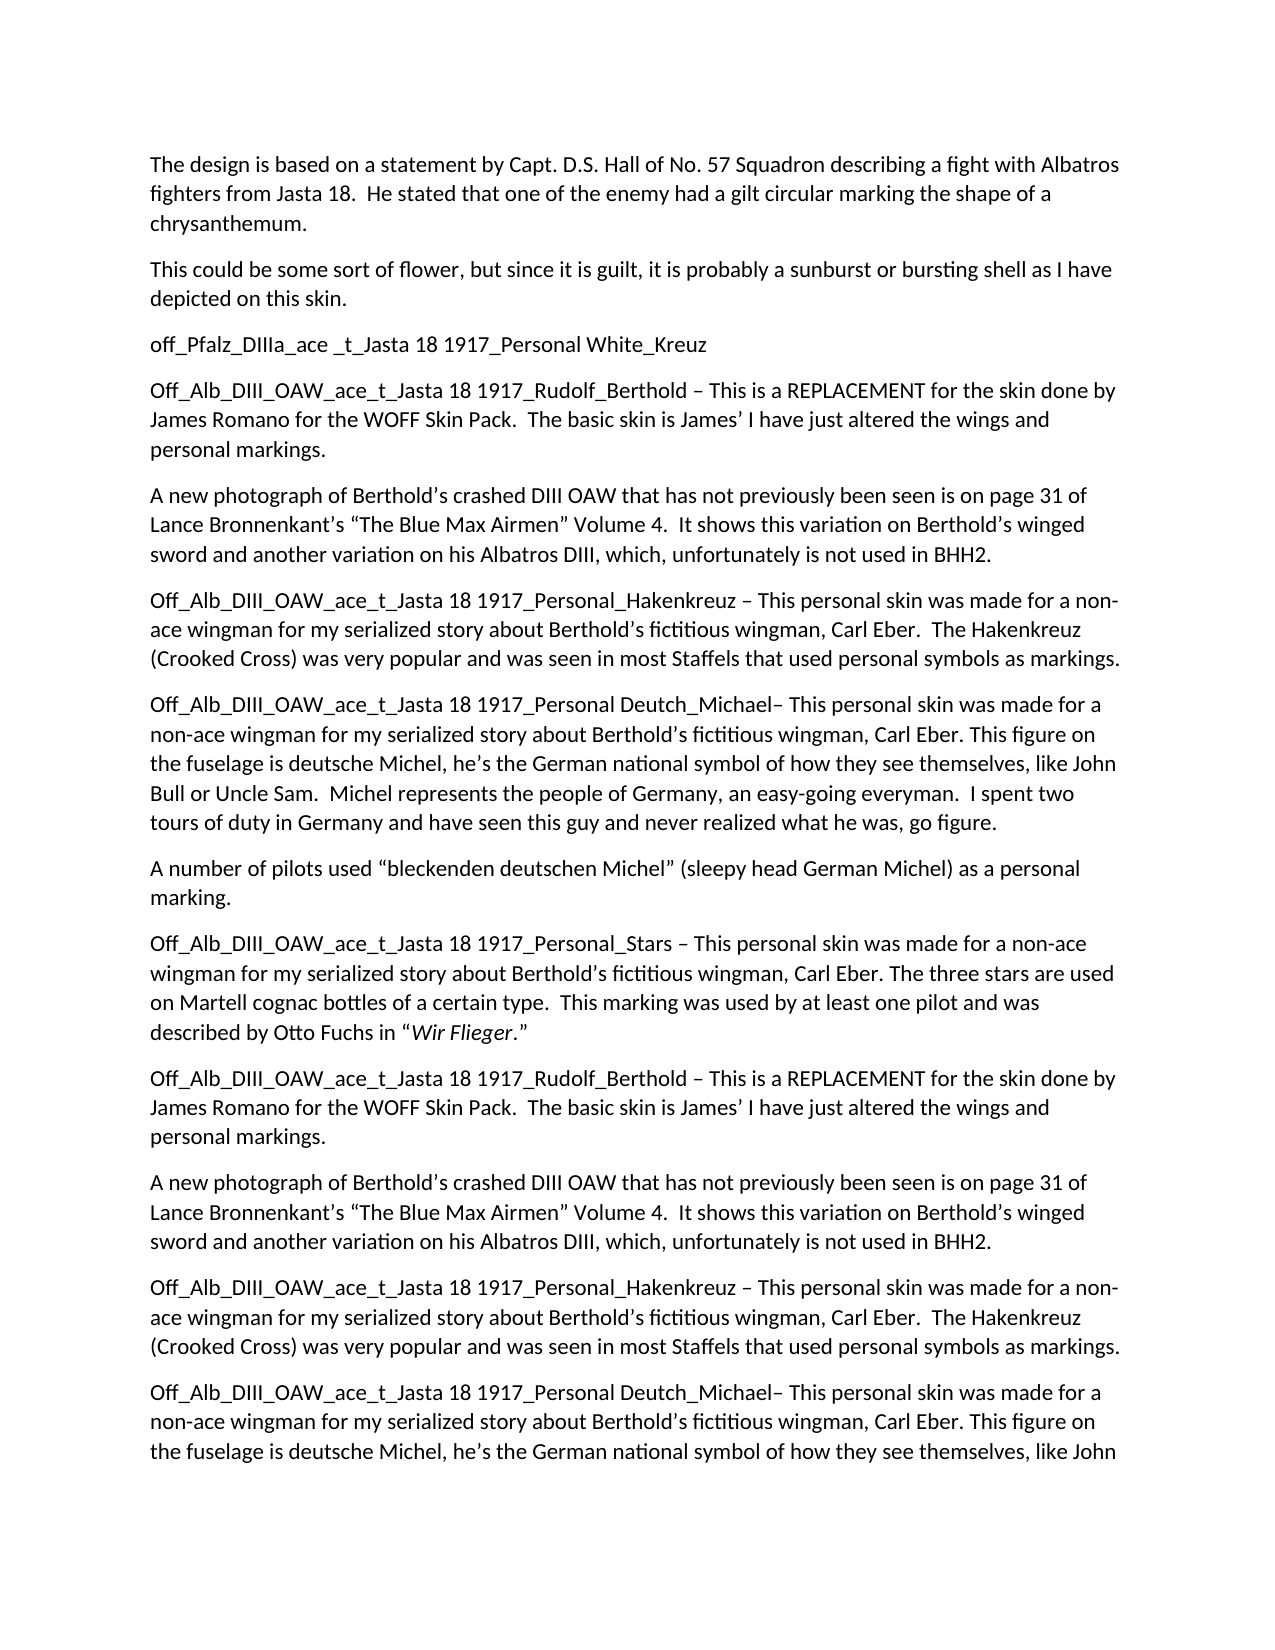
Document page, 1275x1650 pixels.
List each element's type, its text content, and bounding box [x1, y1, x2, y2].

text Off_Alb_DIII_OAW_ace_t_Jasta 18 1917_Personal_Hakenkreuz – This personal skin was made for a non-ace wingman for my serialized story about Berthold’s fictitious wingman, Carl Eber. The Hakenkreuz (Crooked Cross) was very popular and was seen in most Staffels that used personal symbols as markings. [150, 1273, 1125, 1360]
text A new photograph of Berthold’s crashed DIII OAW that has not previously been seen is on page 31 of Lance Bronnenkant’s “The Blue Max Airmen” Volume 4. It shows this variation on Berthold’s winged sword and another variation on his Albatros DIII, which, unfortunately is not used in BHH2. [150, 1168, 1125, 1255]
text Off_Alb_DIII_OAW_ace_t_Jasta 18 1917_Rudolf_Berthold – This is a REPLACEMENT for the skin done by James Romano for the WOFF Skin Pack. The basic skin is James’ I have just altered the wings and personal markings. [150, 1064, 1125, 1151]
text This could be some sort of flower, but since it is guilt, it is probably a sunburst or bursting shell as I have depicted on this skin. [150, 255, 1125, 312]
text The design is based on a statement by Capt. D.S. Hall of No. 57 Squadron describing a fight with Albatros fighters from Jasta 18. He stated that one of the enemy had a gilt circular marking the shape of a chrysanthemum. [150, 150, 1125, 237]
text A new photograph of Berthold’s crashed DIII OAW that has not previously been seen is on page 31 of Lance Bronnenkant’s “The Blue Max Airmen” Volume 4. It shows this variation on Berthold’s winged sword and another variation on his Albatros DIII, which, unfortunately is not used in BHH2. [150, 481, 1125, 568]
text off_Pfalz_DIIIa_ace _t_Jasta 18 1917_Personal White_Kreuz [150, 330, 1125, 358]
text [150, 1378, 1125, 1465]
text A number of pilots used “bleckenden deutschen Michel” (sleepy head German Michel) as a personal marking. [150, 854, 1125, 912]
text Off_Alb_DIII_OAW_ace_t_Jasta 18 1917_Personal_Hakenkreuz – This personal skin was made for a non-ace wingman for my serialized story about Berthold’s fictitious wingman, Carl Eber. The Hakenkreuz (Crooked Cross) was very popular and was seen in most Staffels that used personal symbols as markings. [150, 586, 1125, 673]
text Off_Alb_DIII_OAW_ace_t_Jasta 18 1917_Personal_Stars – This personal skin was made for a non-ace wingman for my serialized story about Berthold’s fictitious wingman, Carl Eber. The three stars are used on Martell cognac bottles of a certain type. This marking was used by at least one pilot and was described by Otto Fuchs in “Wir Flieger.” [150, 929, 1125, 1046]
text Off_Alb_DIII_OAW_ace_t_Jasta 18 1917_Rudolf_Berthold – This is a REPLACEMENT for the skin done by James Romano for the WOFF Skin Pack. The basic skin is James’ I have just altered the wings and personal markings. [150, 376, 1125, 463]
